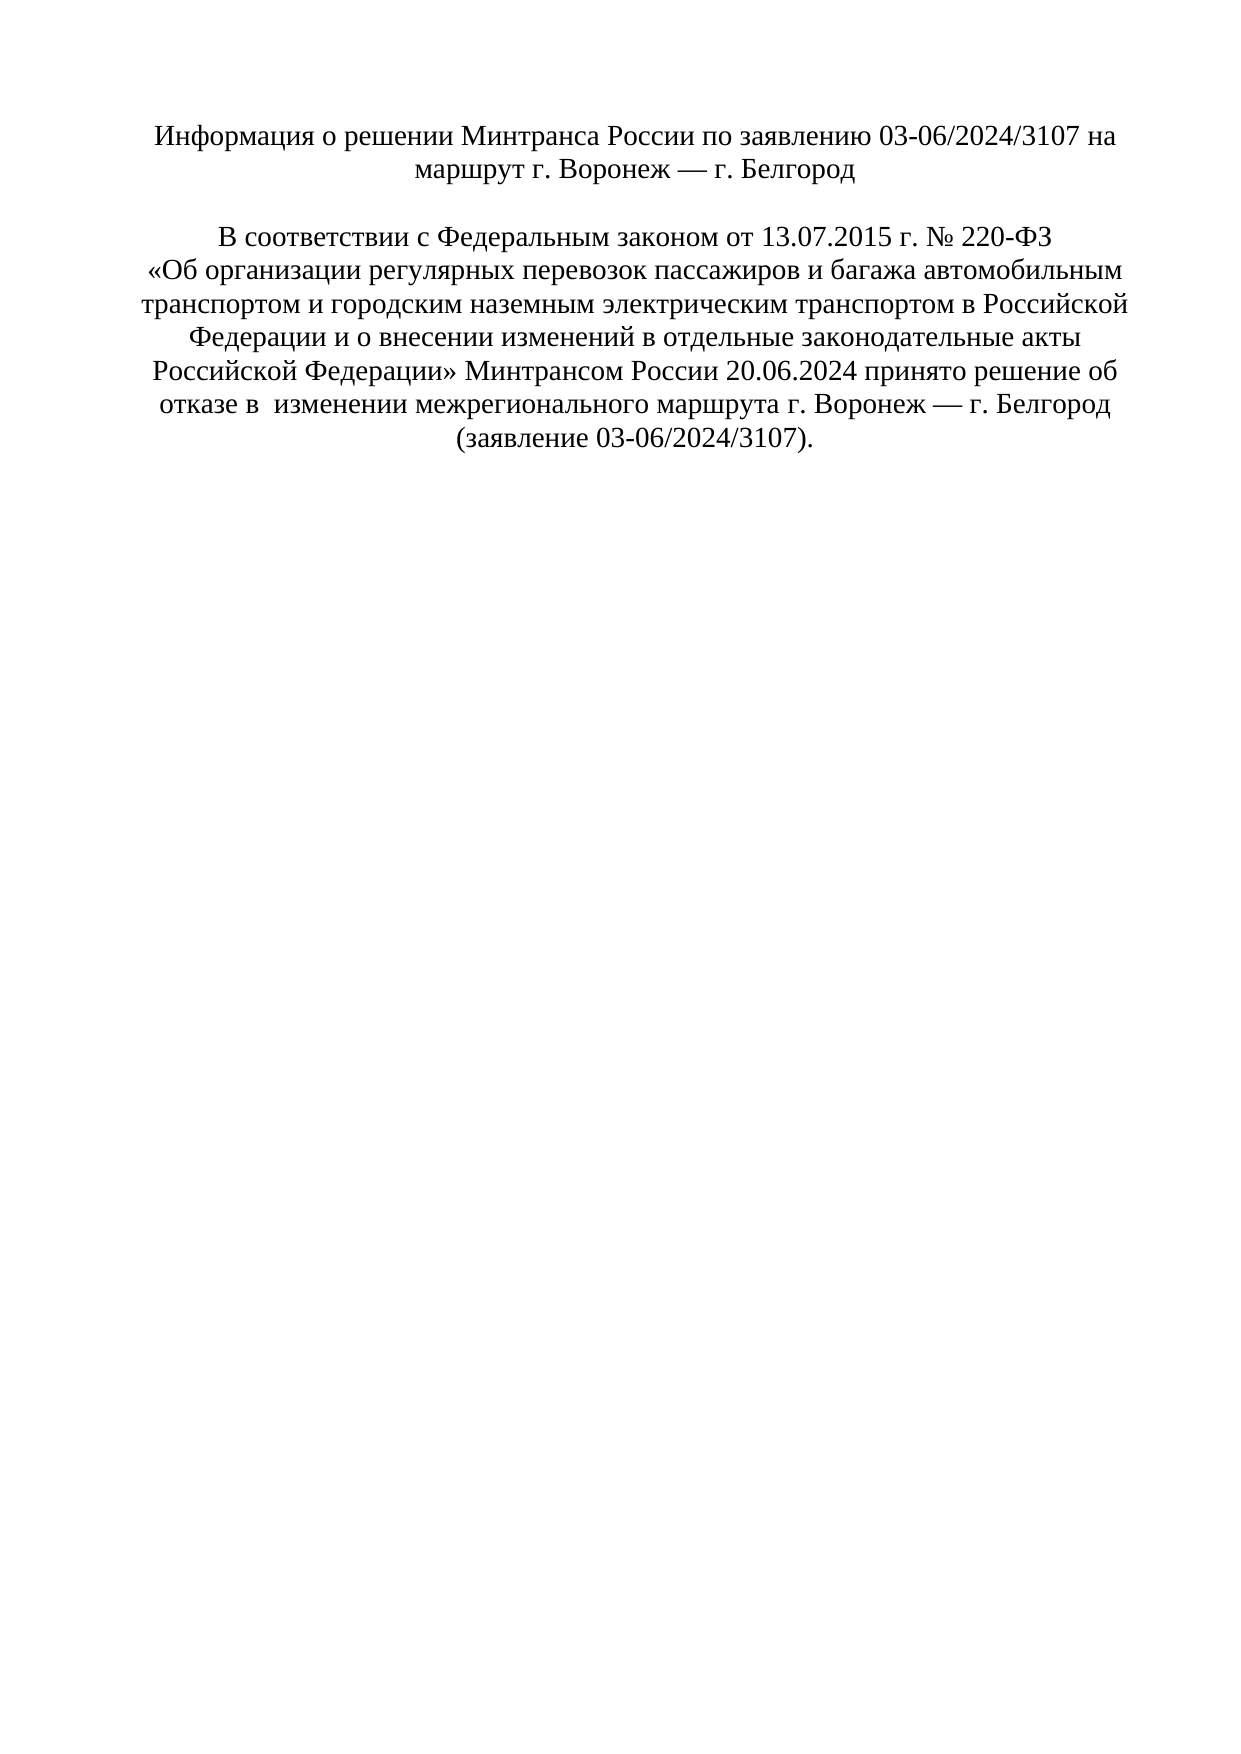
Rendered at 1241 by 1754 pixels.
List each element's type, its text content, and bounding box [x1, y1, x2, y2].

text Информация о решении Минтранса России по заявлению 03-06/2024/3107 на маршрут г. Воронеж — г. Белгород [118, 118, 1152, 185]
text В соответствии с Федеральным законом от 13.07.2015 г. № 220-ФЗ «Об организации регулярных перевозок пассажиров и багажа автомобильным транспортом и городским наземным электрическим транспортом в Российской Федерации и о внесении изменений в отдельные законодательные акты Российской Федерации» Минтрансом России 20.06.2024 принято решение об отказе в изменении межрегионального маршрута г. Воронеж — г. Белгород (заявление 03-06/2024/3107). [118, 219, 1152, 453]
